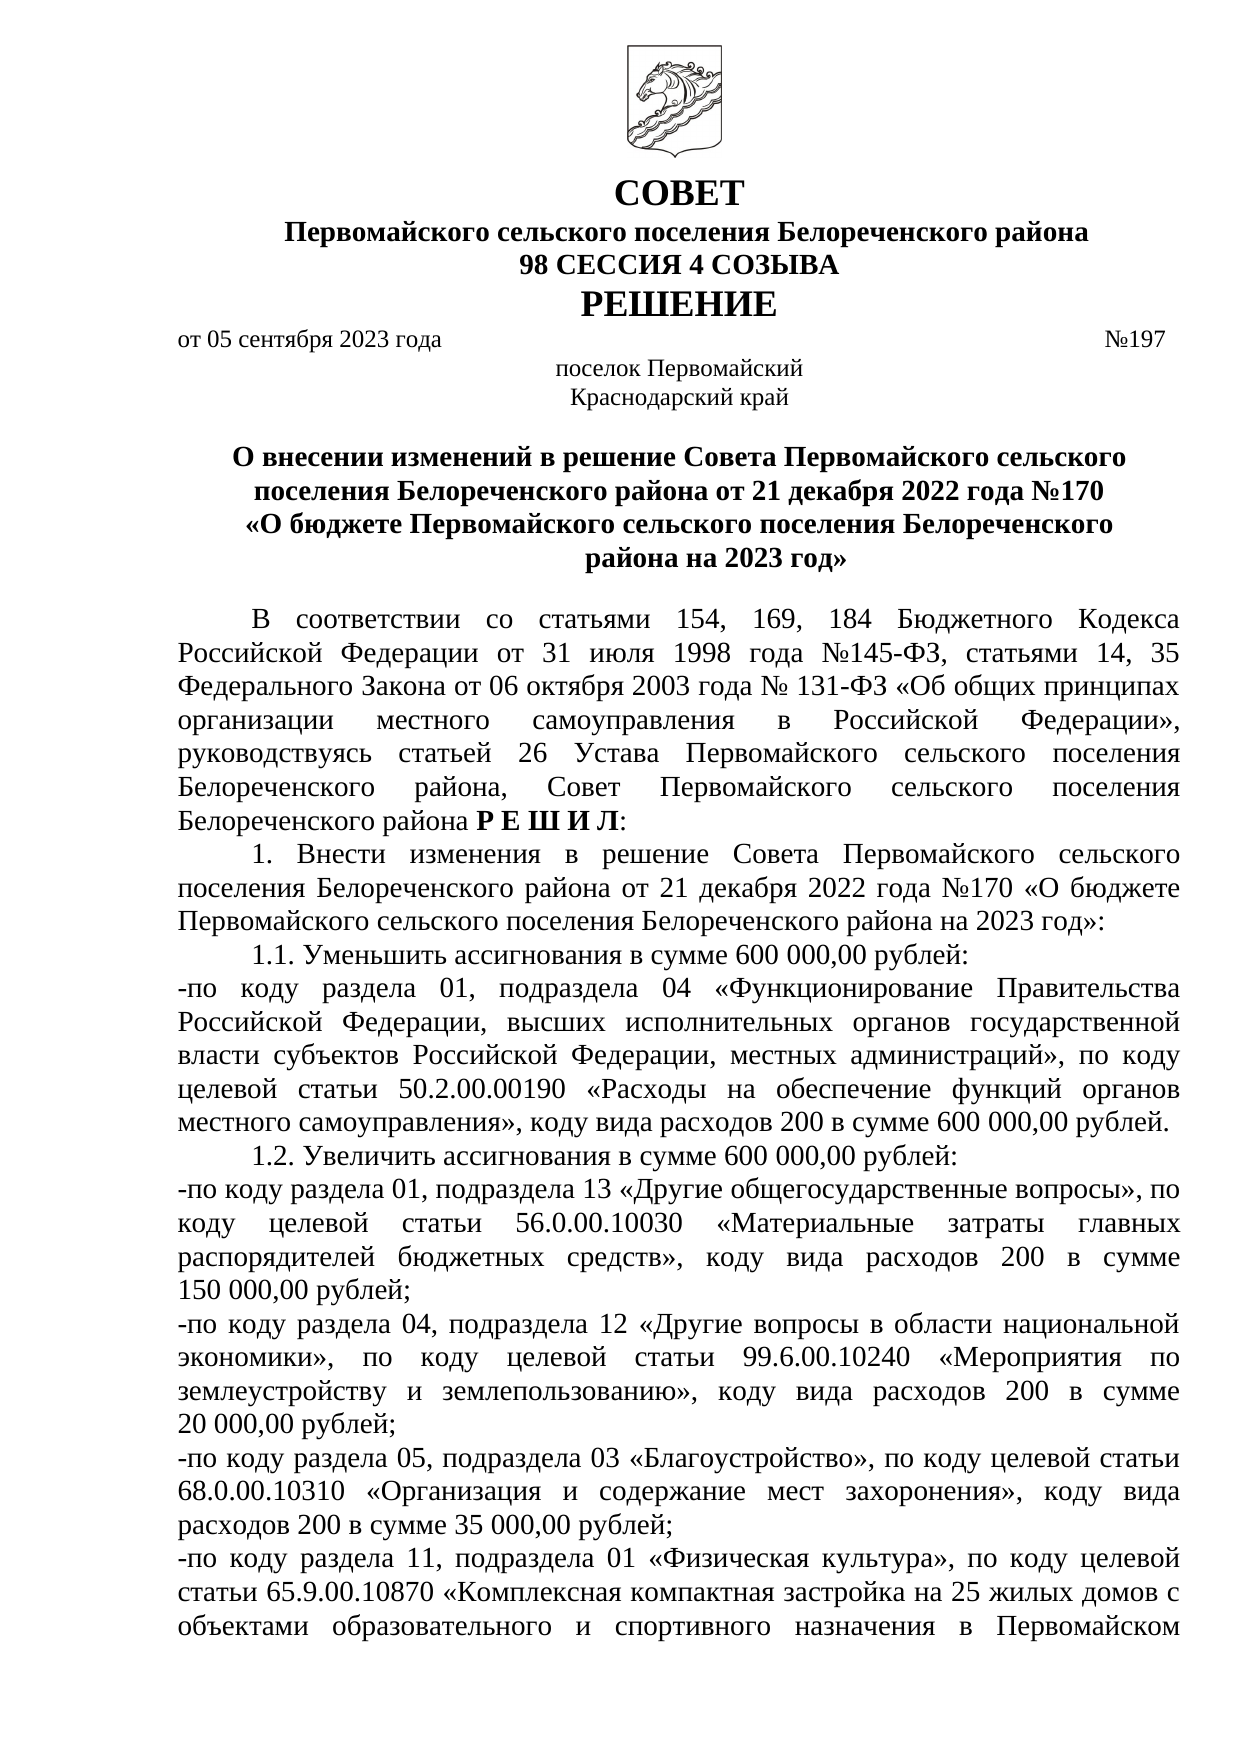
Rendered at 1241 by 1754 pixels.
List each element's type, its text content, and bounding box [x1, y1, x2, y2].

text -по коду раздела 01, подраздела 04 «Функционирование Правительства Российской Федерации, высших исполнительных органов государственной власти субъектов Российской Федерации, местных администраций», по коду целевой статьи 50.2.00.00190 «Расходы на обеспечение функций органов местного самоуправления», коду вида расходов 200 в сумме 600 000,00 рублей. [177, 970, 1181, 1138]
text поселок Первомайский [177, 353, 1181, 382]
text -по коду раздела 01, подраздела 13 «Другие общегосударственные вопросы», по коду целевой статьи 56.0.00.10030 «Материальные затраты главных распорядителей бюджетных средств», коду вида расходов 200 в сумме 150 000,00 рублей; [177, 1172, 1181, 1306]
subtitle «О бюджете Первомайского сельского поселения Белореченского [177, 506, 1181, 540]
text СОВЕТ [177, 171, 1181, 214]
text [177, 1541, 1181, 1641]
text -по коду раздела 04, подраздела 12 «Другие вопросы в области национальной экономики», по коду целевой статьи 99.6.00.10240 «Мероприятия по землеустройству и землепользованию», коду вида расходов 200 в сумме 20 000,00 рублей; [177, 1306, 1181, 1440]
text РЕШЕНИЕ [177, 281, 1181, 324]
text 1. Внести изменения в решение Совета Первомайского сельского поселения Белореченского района от 21 декабря 2022 года №170 «О бюджете Первомайского сельского поселения Белореченского района на 2023 год»: [177, 836, 1181, 937]
subtitle О внесении изменений в решение Совета Первомайского сельского поселения Белореченского района от 21 декабря 2022 года №170 [177, 439, 1181, 506]
picture [627, 45, 722, 158]
subtitle района на 2023 год» [177, 540, 1181, 573]
subtitle В соответствии со статьями 154, 169, 184 Бюджетного Кодекса Российской Федерации от 31 июля 1998 года №145-ФЗ, статьями 14, 35 Федерального Закона от 06 октября 2003 года № 131-ФЗ «Об общих принципах организации местного самоуправления в Российской Федерации», руководствуясь статьей 26 Устава Первомайского сельского поселения Белореченского района, Совет Первомайского сельского поселения Белореченского района Р Е Ш И Л: [177, 601, 1181, 836]
text 1.2. Увеличить ассигнования в сумме 600 000,00 рублей: [177, 1138, 1181, 1172]
text Первомайского сельского поселения Белореченского района [177, 214, 1181, 247]
text 98 СЕССИЯ 4 СОЗЫВА [177, 247, 1181, 281]
text Краснодарский край [177, 382, 1181, 410]
text от 05 сентября 2023 года №197 [177, 324, 1181, 353]
text -по коду раздела 05, подраздела 03 «Благоустройство», по коду целевой статьи 68.0.00.10310 «Организация и содержание мест захоронения», коду вида расходов 200 в сумме 35 000,00 рублей; [177, 1440, 1181, 1541]
text 1.1. Уменьшить ассигнования в сумме 600 000,00 рублей: [177, 937, 1181, 970]
